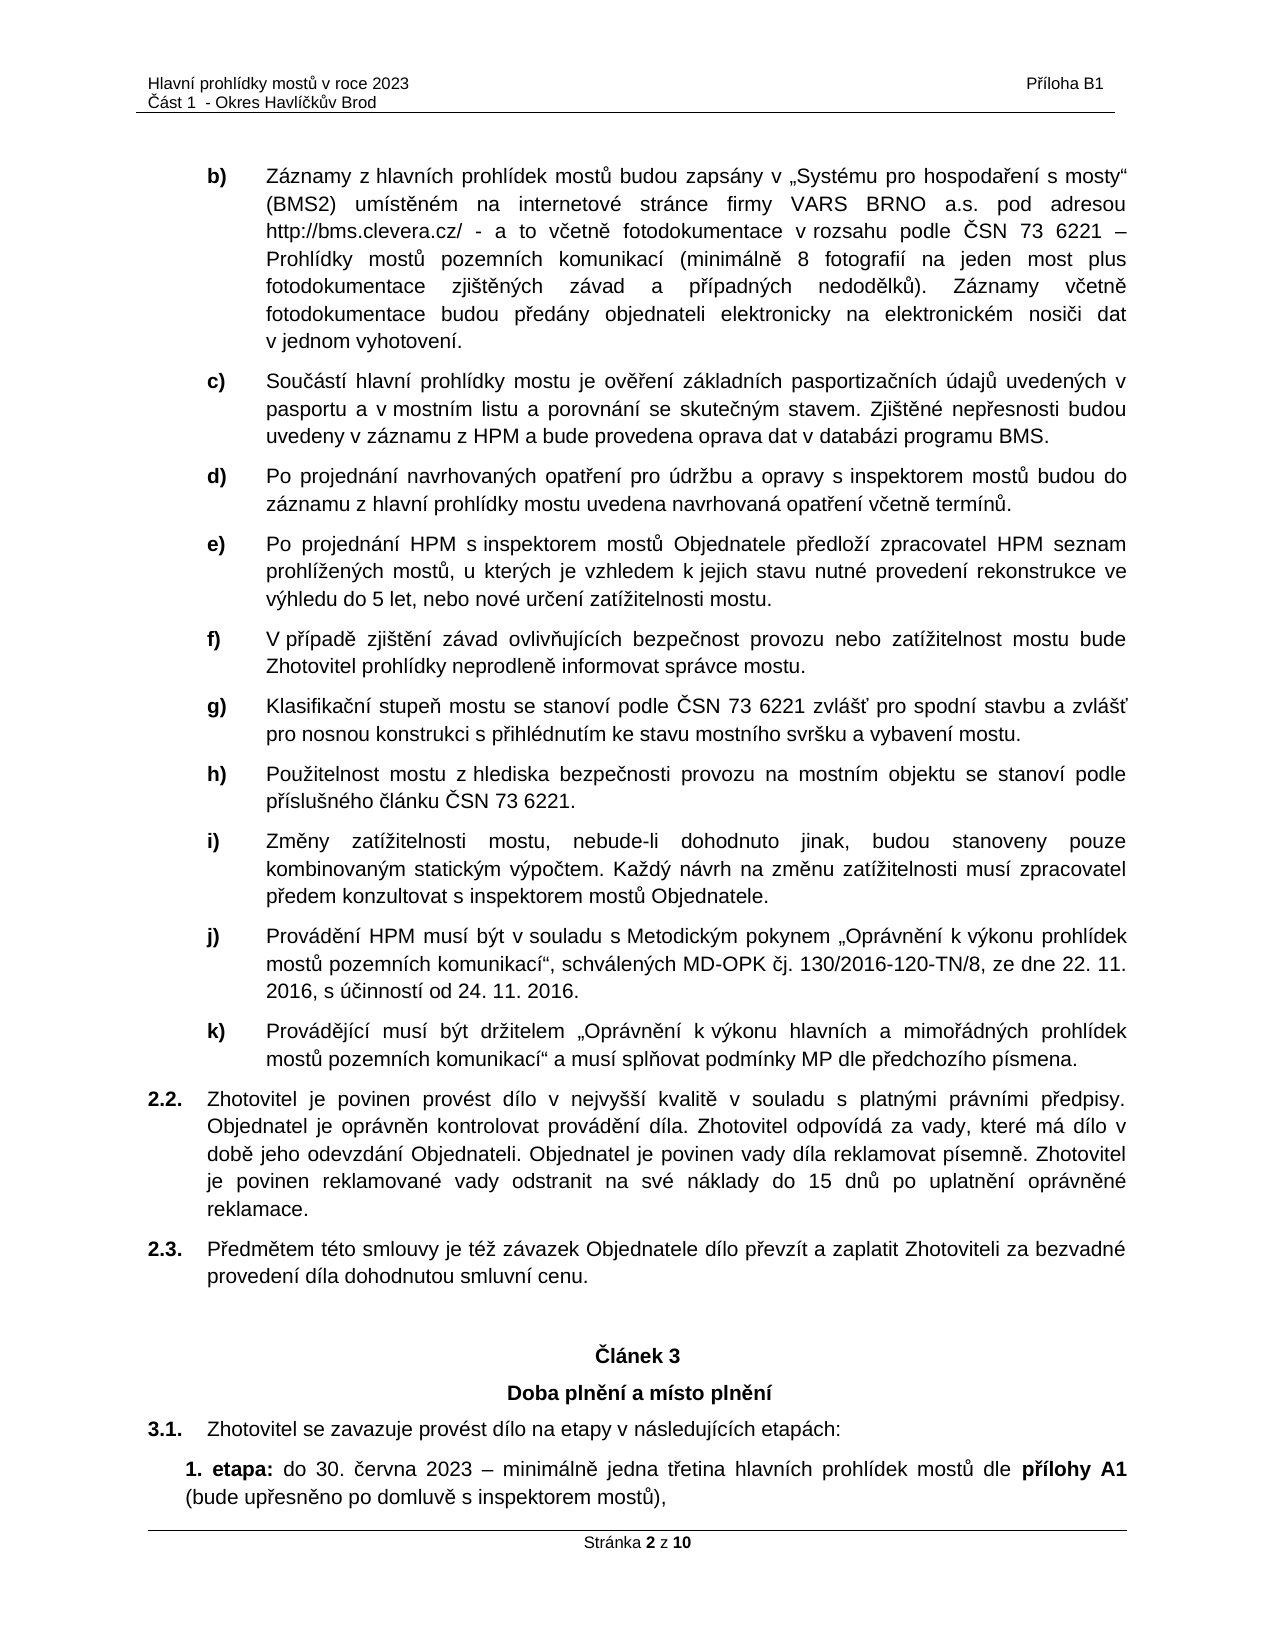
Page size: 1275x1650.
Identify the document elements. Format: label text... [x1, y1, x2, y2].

list Po projednání HPM s inspektorem mostů Objednatele předloží zpracovatel HPM seznam prohlížených mostů, u kterých je vzhledem k jejich stavu nutné provedení rekonstrukce ve výhledu do 5 let, nebo nové určení zatížitelnosti mostu. [207, 532, 1127, 611]
list Provádění HPM musí být v souladu s Metodickým pokynem „Oprávnění k výkonu prohlídek mostů pozemních komunikací“, schválených MD-OPK čj. 130/2016-120-TN/8, ze dne 22. 11. 2016, s účinností od 24. 11. 2016. [207, 924, 1127, 1003]
list Součástí hlavní prohlídky mostu je ověření základních pasportizačních údajů uvedených v pasportu a v mostním listu a porovnání se skutečným stavem. Zjištěné nepřesnosti budou uvedeny v záznamu z HPM a bude provedena oprava dat v databázi programu BMS. [207, 369, 1127, 448]
list Článek 3 [148, 1344, 1127, 1368]
list Doba plnění a místo plnění [148, 1381, 1131, 1404]
list Předmětem této smlouvy je též závazek Objednatele dílo převzít a zaplatit Zhotoviteli za bezvadné provedení díla dohodnutou smluvní cenu. [148, 1237, 1127, 1288]
text 1. etapa: do 30. června 2023 – minimálně jedna třetina hlavních prohlídek mostů dle přílohy A1 (bude upřesněno po domluvě s inspektorem mostů), [185, 1457, 1127, 1508]
list Provádějící musí být držitelem „Oprávnění k výkonu hlavních a mimořádných prohlídek mostů pozemních komunikací“ a musí splňovat podmínky MP dle předchozího písmena. [207, 1019, 1127, 1071]
list Změny zatížitelnosti mostu, nebude-li dohodnuto jinak, budou stanoveny pouze kombinovaným statickým výpočtem. Každý návrh na změnu zatížitelnosti musí zpracovatel předem konzultovat s inspektorem mostů Objednatele. [207, 829, 1127, 908]
list Použitelnost mostu z hlediska bezpečnosti provozu na mostním objektu se stanoví podle příslušného článku ČSN 73 6221. [207, 762, 1127, 813]
list V případě zjištění závad ovlivňujících bezpečnost provozu nebo zatížitelnost mostu bude Zhotovitel prohlídky neprodleně informovat správce mostu. [207, 627, 1127, 678]
list Po projednání navrhovaných opatření pro údržbu a opravy s inspektorem mostů budou do záznamu z hlavní prohlídky mostu uvedena navrhovaná opatření včetně termínů. [207, 464, 1127, 516]
list Zhotovitel je povinen provést dílo v nejvyšší kvalitě v souladu s platnými právními předpisy. Objednatel je oprávněn kontrolovat provádění díla. Zhotovitel odpovídá za vady, které má dílo v době jeho odevzdání Objednateli. Objednatel je povinen vady díla reklamovat písemně. Zhotovitel je povinen reklamované vady odstranit na své náklady do 15 dnů po uplatnění oprávněné reklamace. [148, 1087, 1127, 1221]
list Záznamy z hlavních prohlídek mostů budou zapsány v „Systému pro hospodaření s mosty“ (BMS2) umístěném na internetové stránce firmy VARS BRNO a.s. pod adresou http://bms.clevera.cz/ - a to včetně fotodokumentace v rozsahu podle ČSN 73 6221 – Prohlídky mostů pozemních komunikací (minimálně 8 fotografií na jeden most plus fotodokumentace zjištěných závad a případných nedodělků). Záznamy včetně fotodokumentace budou předány objednateli elektronicky na elektronickém nosiči dat v jednom vyhotovení. [207, 164, 1127, 353]
list Klasifikační stupeň mostu se stanoví podle ČSN 73 6221 zvlášť pro spodní stavbu a zvlášť pro nosnou konstrukci s přihlédnutím ke stavu mostního svršku a vybavení mostu. [207, 694, 1127, 746]
list Zhotovitel se zavazuje provést dílo na etapy v následujících etapách: [148, 1417, 1127, 1441]
